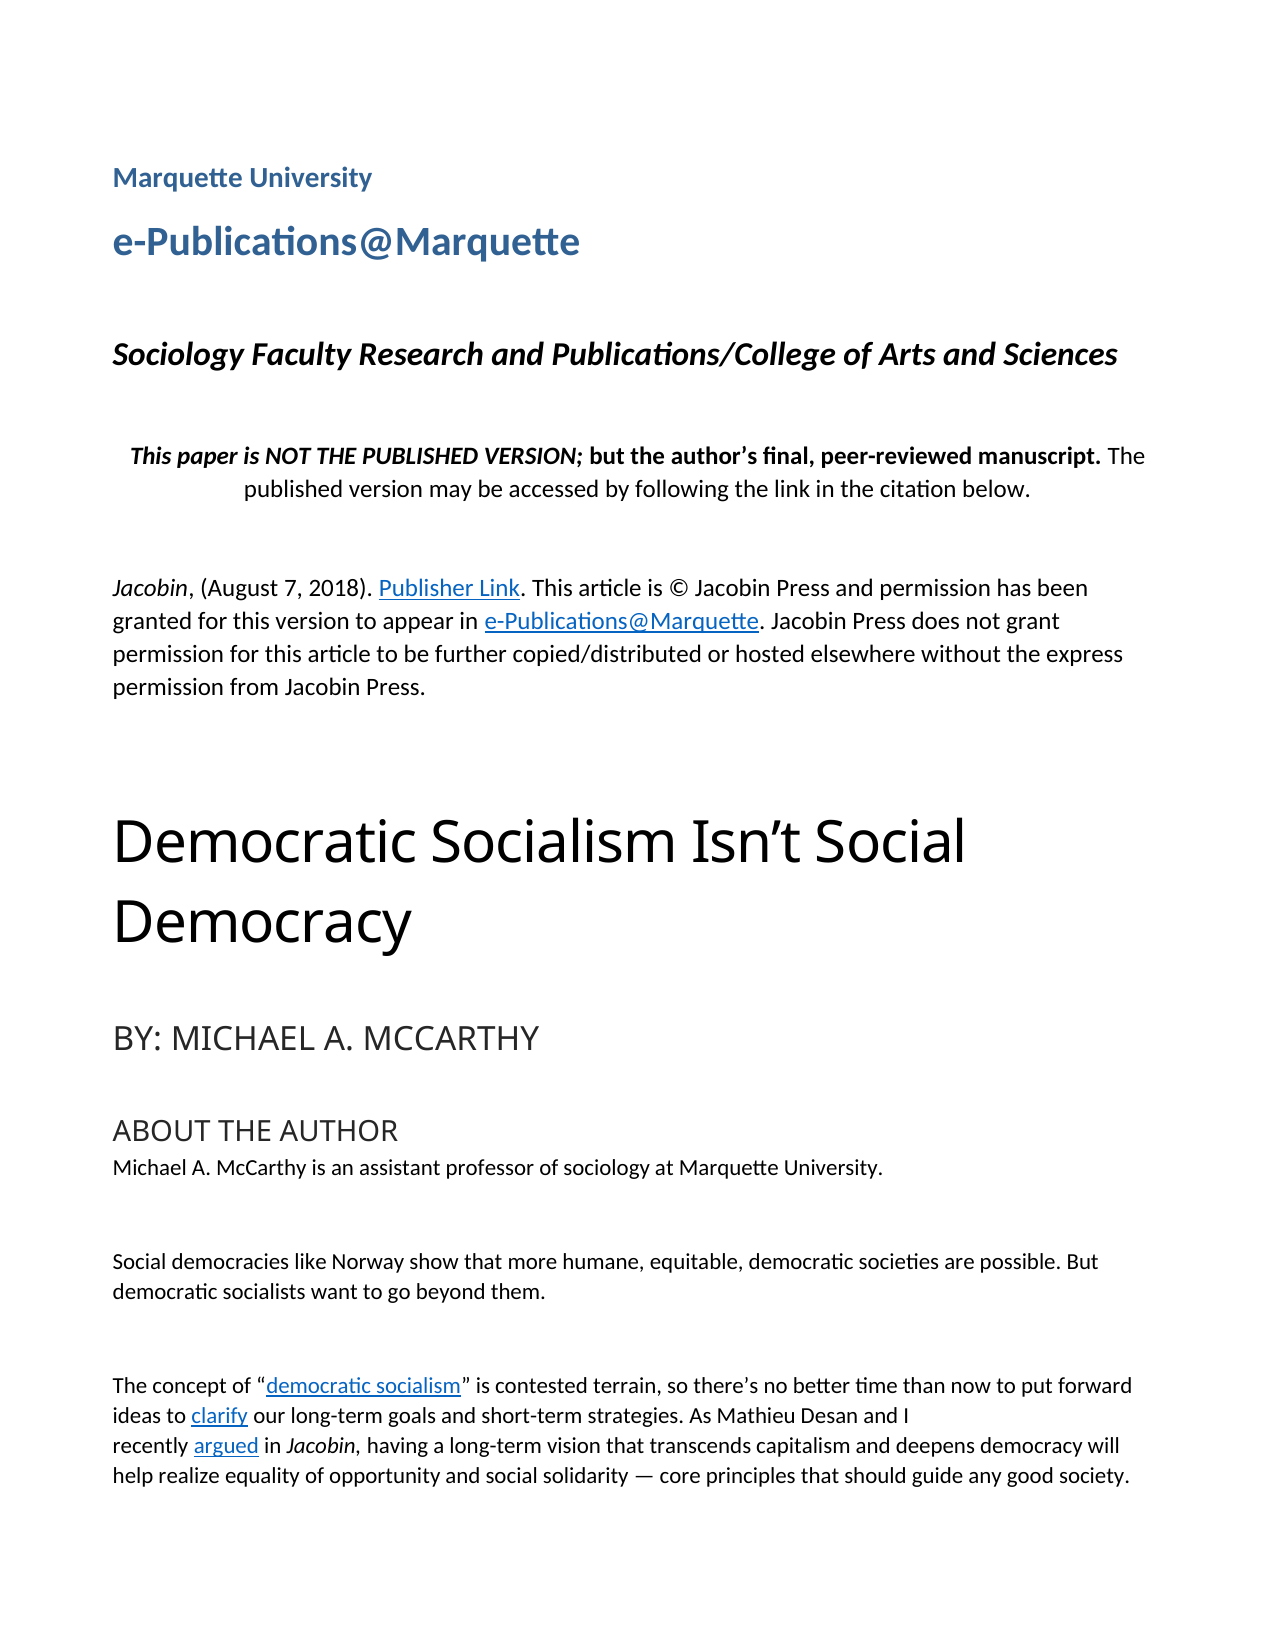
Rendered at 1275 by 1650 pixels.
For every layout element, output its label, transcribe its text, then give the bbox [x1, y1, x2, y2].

text This paper is NOT THE PUBLISHED VERSION; but the author’s final, peer-reviewed manuscript. The published version may be accessed by following the link in the citation below. [112, 440, 1162, 504]
text e-Publications@Marquette [112, 214, 1162, 265]
title Democratic Socialism Isn’t Social Democracy [112, 800, 1162, 959]
subtitle ABOUT THE AUTHOR [112, 1068, 1162, 1150]
text Michael A. McCarthy is an assistant professor of sociology at Marquette University. [112, 1153, 1162, 1181]
subtitle BY: MICHAEL A. MCCARTHY [112, 1014, 1162, 1060]
text Sociology Faculty Research and Publications/College of Arts and Sciences [112, 333, 1162, 374]
text Jacobin, (August 7, 2018). Publisher Link. This article is © Jacobin Press and permission has been granted for this version to appear in e-Publications@Marquette. Jacobin Press does not grant permission for this article to be further copied/distributed or hosted elsewhere without the express permission from Jacobin Press. [112, 572, 1162, 702]
text The concept of “democratic socialism” is contested terrain, so there’s no better time than now to put forward ideas to clarify our long-term goals and short-term strategies. As Mathieu Desan and I recently argued in Jacobin, having a long-term vision that transcends capitalism and deepens democracy will help realize equality of opportunity and social solidarity — core principles that should guide any good society. [112, 1371, 1162, 1489]
text Marquette University [112, 159, 1162, 195]
text Social democracies like Norway show that more humane, equitable, democratic societies are possible. But democratic socialists want to go beyond them. [112, 1247, 1162, 1305]
